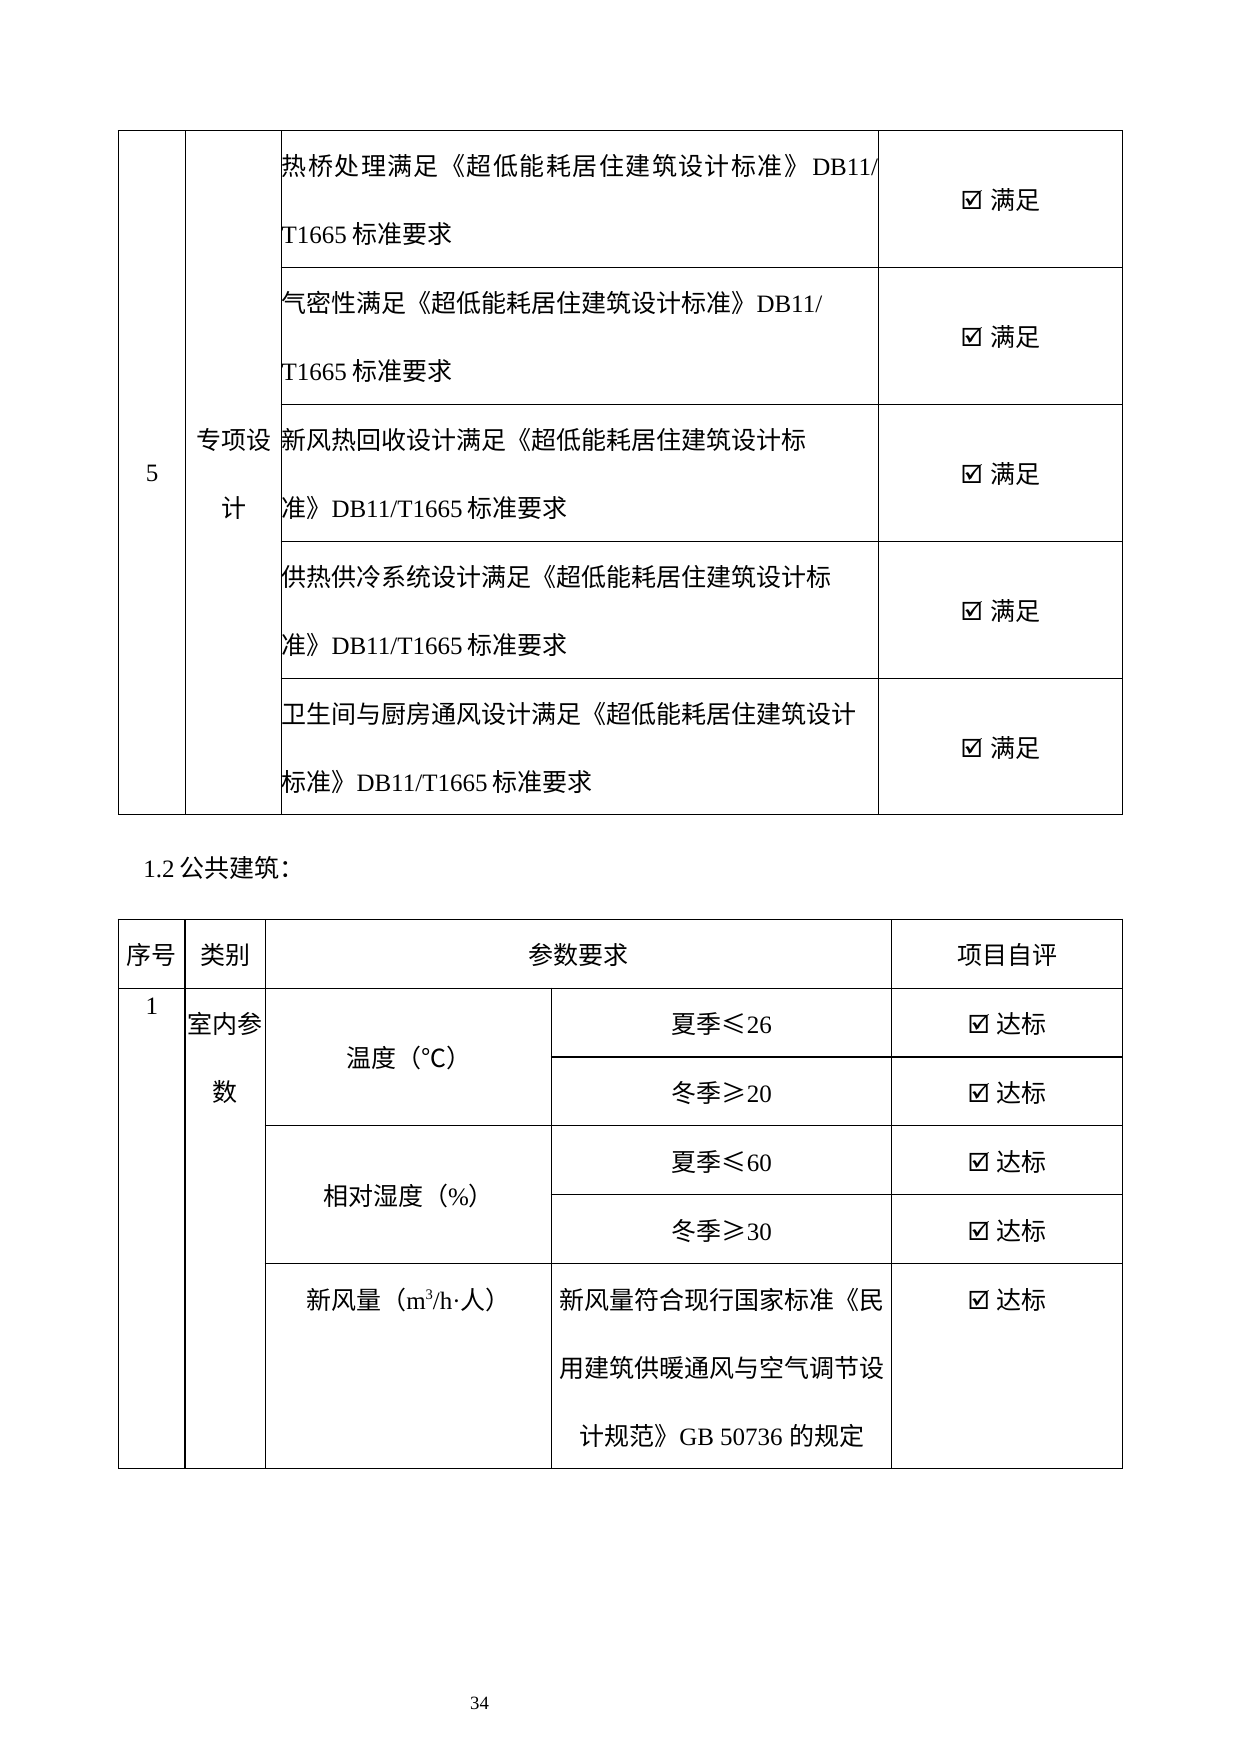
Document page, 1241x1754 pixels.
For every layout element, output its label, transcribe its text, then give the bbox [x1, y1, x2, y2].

table_header 序号 [119, 920, 184, 987]
table_cell 专项设计 [186, 131, 281, 814]
table_header 类别 [186, 920, 265, 987]
table_cell 满足 [879, 268, 1122, 404]
table_cell 5 [119, 131, 185, 814]
table_cell 达标 [892, 1264, 1122, 1468]
table_cell 满足 [879, 679, 1122, 814]
table_cell 夏季≤26 [552, 989, 891, 1056]
table_cell 气密性满足《超低能耗居住建筑设计标准》DB11/T1665标准要求 [282, 268, 878, 404]
table_cell 温度（℃） [266, 989, 551, 1125]
table_header 项目自评 [892, 920, 1122, 987]
table_cell 卫生间与厨房通风设计满足《超低能耗居住建筑设计标准》DB11/T1665标准要求 [282, 679, 878, 814]
table_cell 新风量符合现行国家标准《民用建筑供暖通风与空气调节设计规范》GB 50736 的规定 [552, 1264, 891, 1468]
table_cell 达标 [892, 1195, 1122, 1263]
table_cell 达标 [892, 989, 1122, 1056]
table_cell 室内参数 [186, 989, 265, 1468]
table_cell 冬季≥30 [552, 1195, 891, 1263]
table_cell 供热供冷系统设计满足《超低能耗居住建筑设计标准》DB11/T1665标准要求 [282, 542, 878, 677]
table_cell 夏季≤60 [552, 1126, 891, 1194]
table_cell 热桥处理满足《超低能耗居住建筑设计标准》DB11/T1665标准要求 [282, 131, 878, 267]
table_header 参数要求 [266, 920, 891, 987]
table_cell 相对湿度（%） [266, 1126, 551, 1263]
table_cell 达标 [892, 1126, 1122, 1194]
table_cell 满足 [879, 131, 1122, 267]
table_cell 冬季≥20 [552, 1058, 891, 1125]
table_cell 满足 [879, 542, 1122, 677]
list 1.2公共建筑： [118, 833, 1122, 901]
table_cell 满足 [879, 405, 1122, 541]
table_cell 新风量（m3/h·人） [266, 1264, 551, 1468]
table_cell 达标 [892, 1058, 1122, 1125]
table_cell 1 [119, 989, 184, 1468]
table_cell 新风热回收设计满足《超低能耗居住建筑设计标准》DB11/T1665标准要求 [282, 405, 878, 541]
